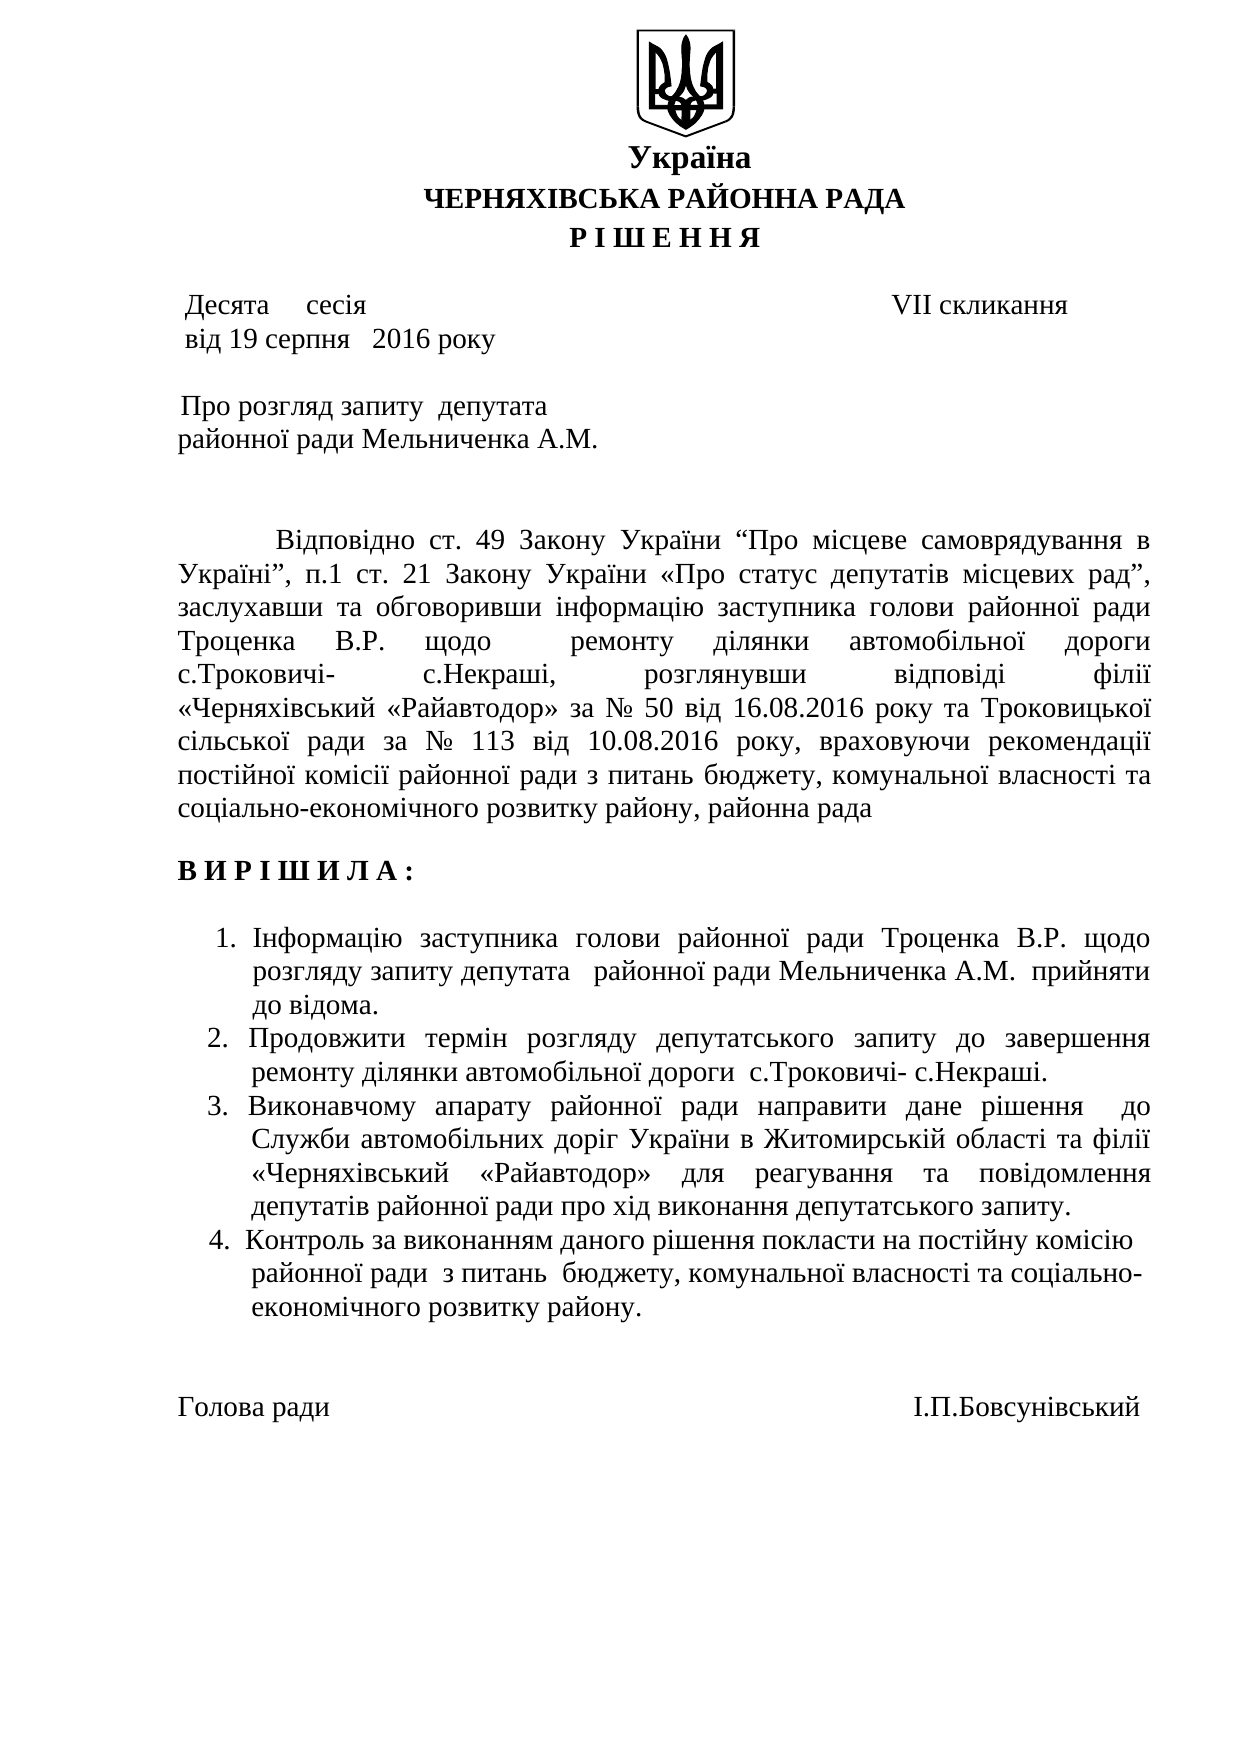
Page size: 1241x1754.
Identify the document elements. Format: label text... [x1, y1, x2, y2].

text 4. Контроль за виконанням даного рішення покласти на постійну комісію районної ради з питань бюджету, комунальної власності та соціально-економічного розвитку району. [177, 1222, 1152, 1322]
text Голова ради І.П.Бовсунівський [177, 1389, 1152, 1423]
text В И Р І Ш И Л А : [177, 853, 1152, 886]
text Про розгляд запиту депутата [152, 388, 1152, 422]
text Р І Ш Е Н Н Я [177, 220, 1152, 254]
text 2. Продовжити термін розгляду депутатського запиту до завершення ремонту ділянки автомобільної дороги с.Троковичі- с.Некраші. [207, 1021, 1152, 1088]
text від 19 серпня 2016 року [177, 321, 1152, 354]
text Україна [177, 137, 1152, 176]
text районної ради Мельниченка А.М. [177, 422, 1152, 455]
text Відповідно ст. 49 Закону України “Про місцеве самоврядування в Україні”, п.1 ст. 21 Закону України «Про статус депутатів місцевих рад”, заслухавши та обговоривши інформацію заступника голови районної ради Троценка В.Р. щодо ремонту ділянки автомобільної дороги с.Троковичі- с.Некраші, розглянувши відповіді філії «Черняхівський «Райавтодор» за № 50 від 16.08.2016 року та Троковицької сільської ради за № 113 від 10.08.2016 року, враховуючи рекомендації постійної комісії районної ради з питань бюджету, комунальної власності та соціально-економічного розвитку району, районна рада [177, 522, 1152, 824]
text Десята сесія VIІ скликання [177, 287, 1152, 321]
list Інформацію заступника голови районної ради Троценка В.Р. щодо розгляду запиту депутата районної ради Мельниченка А.М. прийняти до відома. [215, 920, 1152, 1021]
text 3. Виконавчому апарату районної ради направити дане рішення до Служби автомобільних доріг України в Житомирській області та філії «Черняхівський «Райавтодор» для реагування та повідомлення депутатів районної ради про хід виконання депутатського запиту. [207, 1088, 1152, 1222]
text ЧЕРНЯХІВСЬКА РАЙОННА РАДА [177, 182, 1152, 215]
